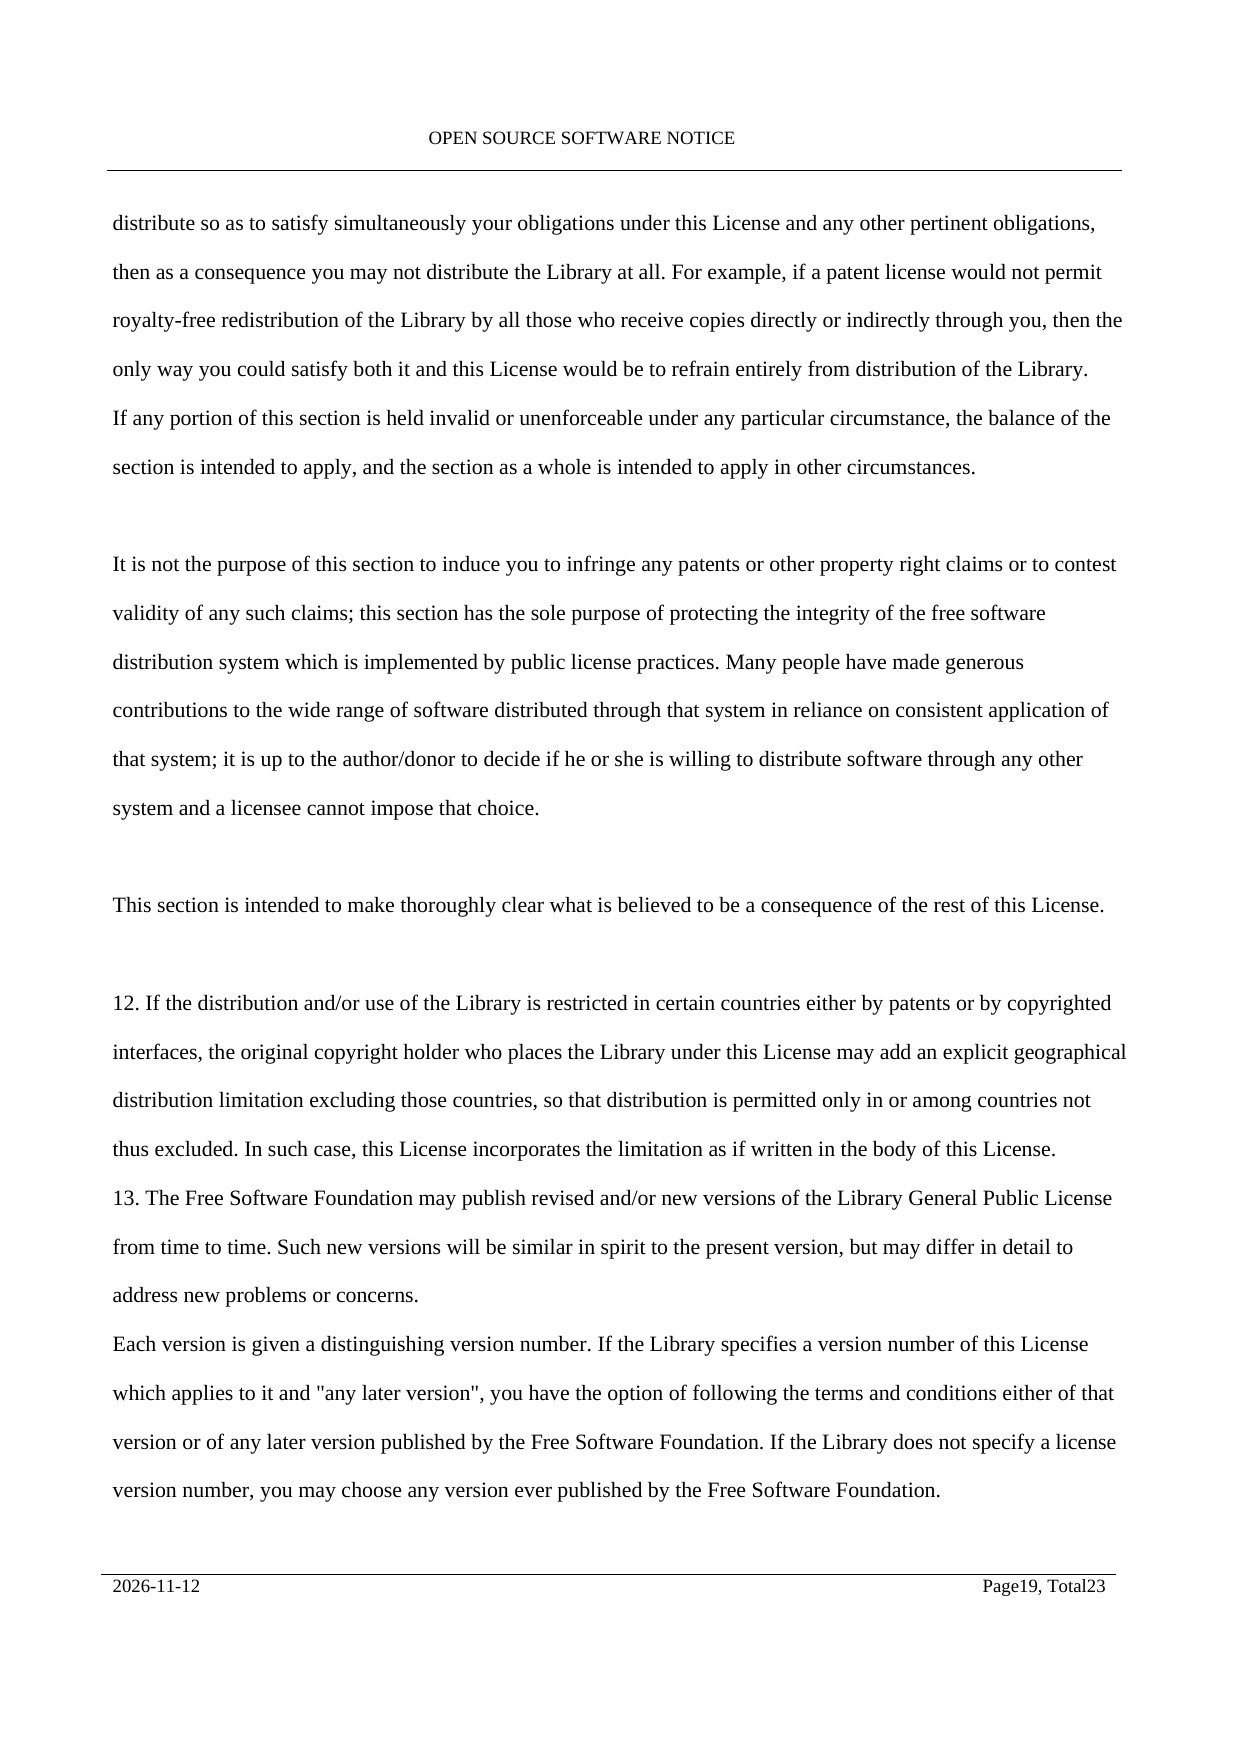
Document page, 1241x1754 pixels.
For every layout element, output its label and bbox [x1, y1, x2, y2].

text [112, 206, 1128, 1506]
